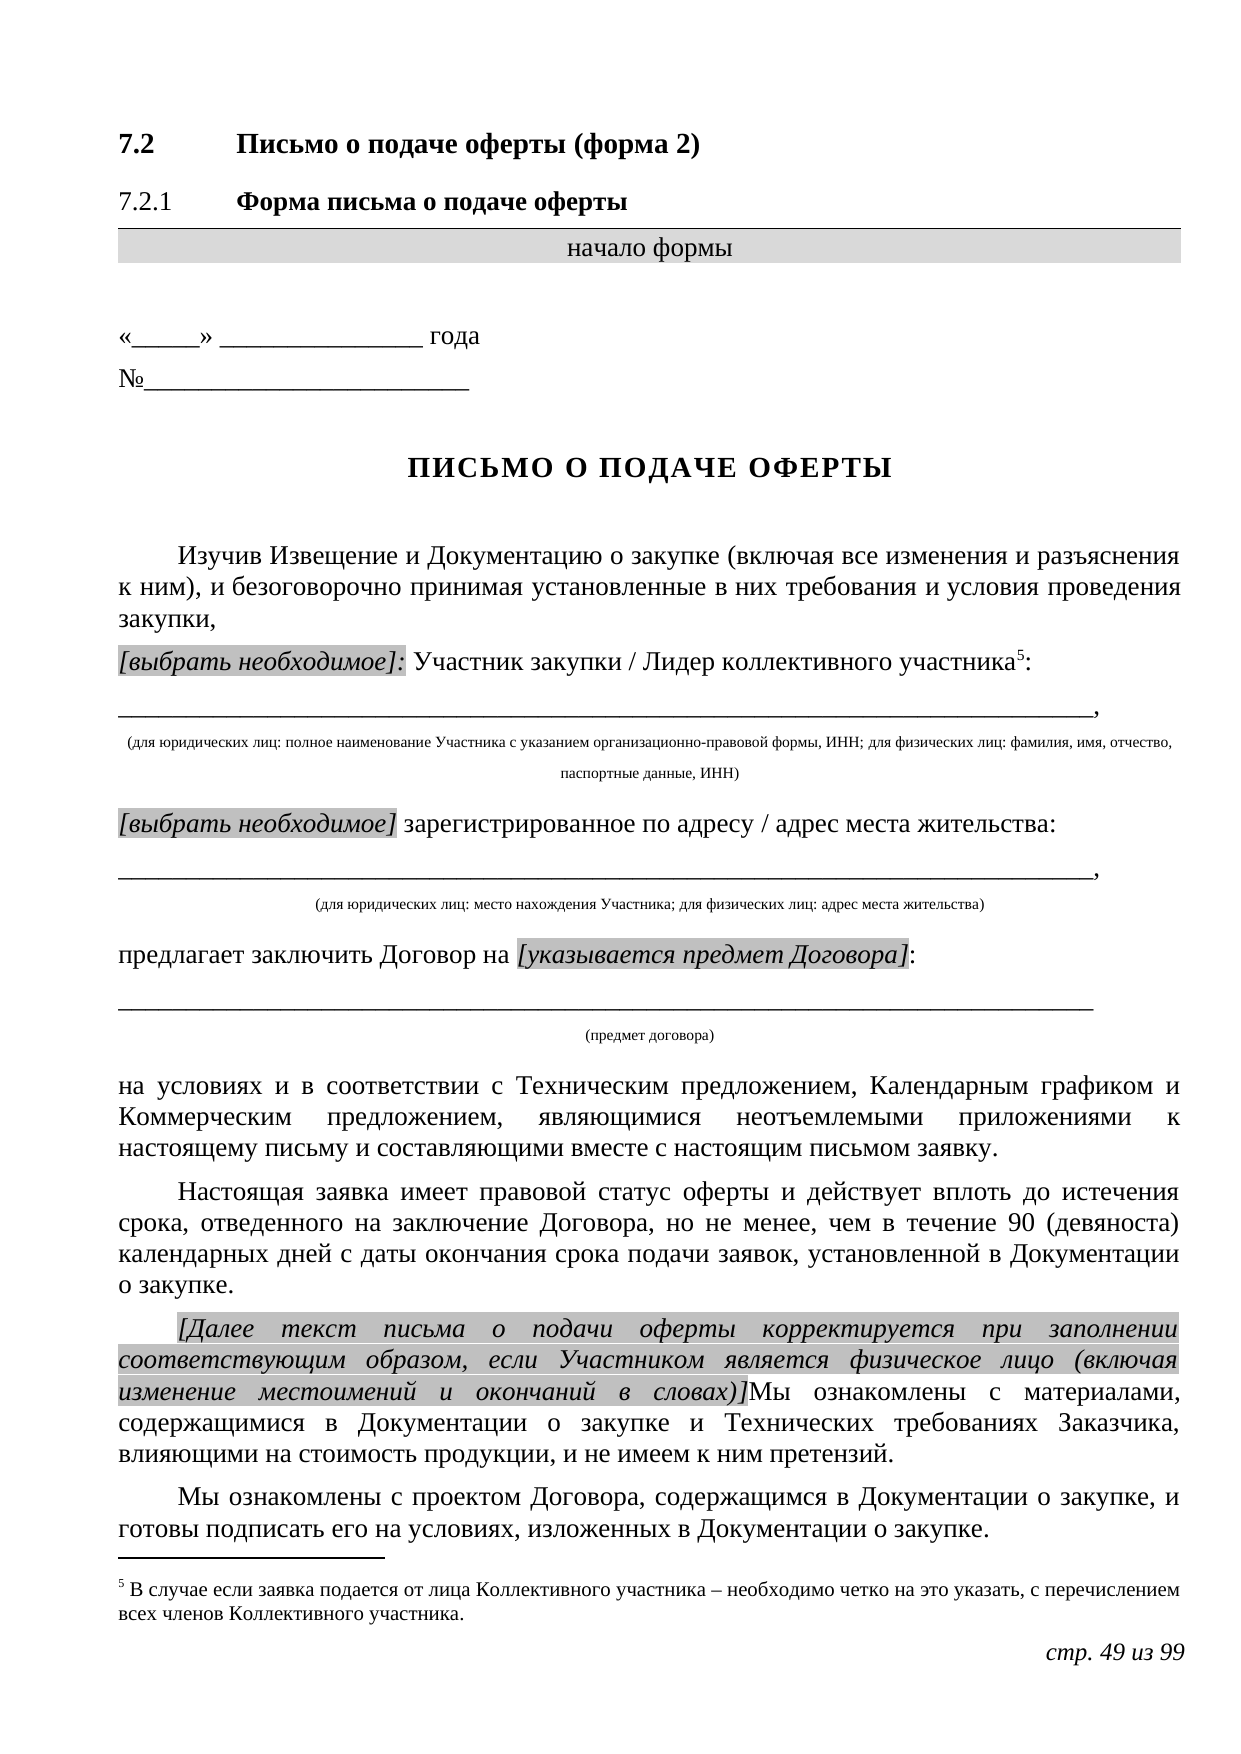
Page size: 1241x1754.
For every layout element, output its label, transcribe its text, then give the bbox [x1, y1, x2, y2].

text Изучив Извещение и Документацию о закупке (включая все изменения и разъяснения к ним), и безоговорочно принимая установленные в них требования и условия проведения закупки, [118, 539, 1181, 633]
text №________________________ [118, 362, 635, 393]
text «_____» _______________ года [118, 319, 635, 350]
text предлагает заключить Договор на [указывается предмет Договора]: [118, 938, 517, 969]
text предлагает заключить Договор на [указывается предмет Договора]: [909, 938, 1181, 969]
text ________________________________________________________________________, [118, 689, 1181, 720]
text Мы ознакомлены с проектом Договора, содержащимся в Документации о закупке, и готовы подписать его на условиях, изложенных в Документации о закупке. [118, 1481, 1181, 1543]
text ________________________________________________________________________ [118, 982, 1181, 1013]
text ________________________________________________________________________, [118, 851, 1181, 882]
text [выбрать необходимое] зарегистрированное по адресу / адрес места жительства: [118, 807, 1181, 838]
text (для юридических лиц: полное наименование Участника с указанием организационно-правовой формы, ИНН; для физических лиц: фамилия, имя, отчество, паспортные данные, ИНН) [118, 733, 1181, 795]
text Форма письма о подаче оферты [118, 185, 1181, 216]
text на условиях и в соответствии с Техническим предложением, Календарным графиком и Коммерческим предложением, являющимися неотъемлемыми приложениями к настоящему письму и составляющими вместе с настоящим письмом заявку. [118, 1069, 1181, 1163]
subtitle Письмо о подаче оферты (форма 2) [118, 126, 1181, 160]
text (для юридических лиц: место нахождения Участника; для физических лиц: адрес места жительства) [118, 895, 1181, 926]
text начало формы [118, 229, 1181, 263]
text Письмо о подаче оферты [118, 450, 1181, 483]
text Настоящая заявка имеет правовой статус оферты и действует вплоть до истечения срока, отведенного на заключение Договора, но не менее, чем в течение 90 (девяноста) календарных дней с даты окончания срока подачи заявок, установленной в Документации о закупке. [118, 1175, 1181, 1300]
text [Далее текст письма о подачи оферты корректируется при заполнении соответствующим образом, если Участником является физическое лицо (включая изменение местоимений и окончаний в словах)]Мы ознакомлены с материалами, содержащимися в Документации о закупке и Технических требованиях Заказчика, влияющими на стоимость продукции, и не имеем к ним претензий. [118, 1312, 1181, 1468]
text [выбрать необходимое]: Участник закупки / Лидер коллективного участника: [406, 645, 1181, 676]
text (предмет договора) [118, 1026, 1181, 1057]
